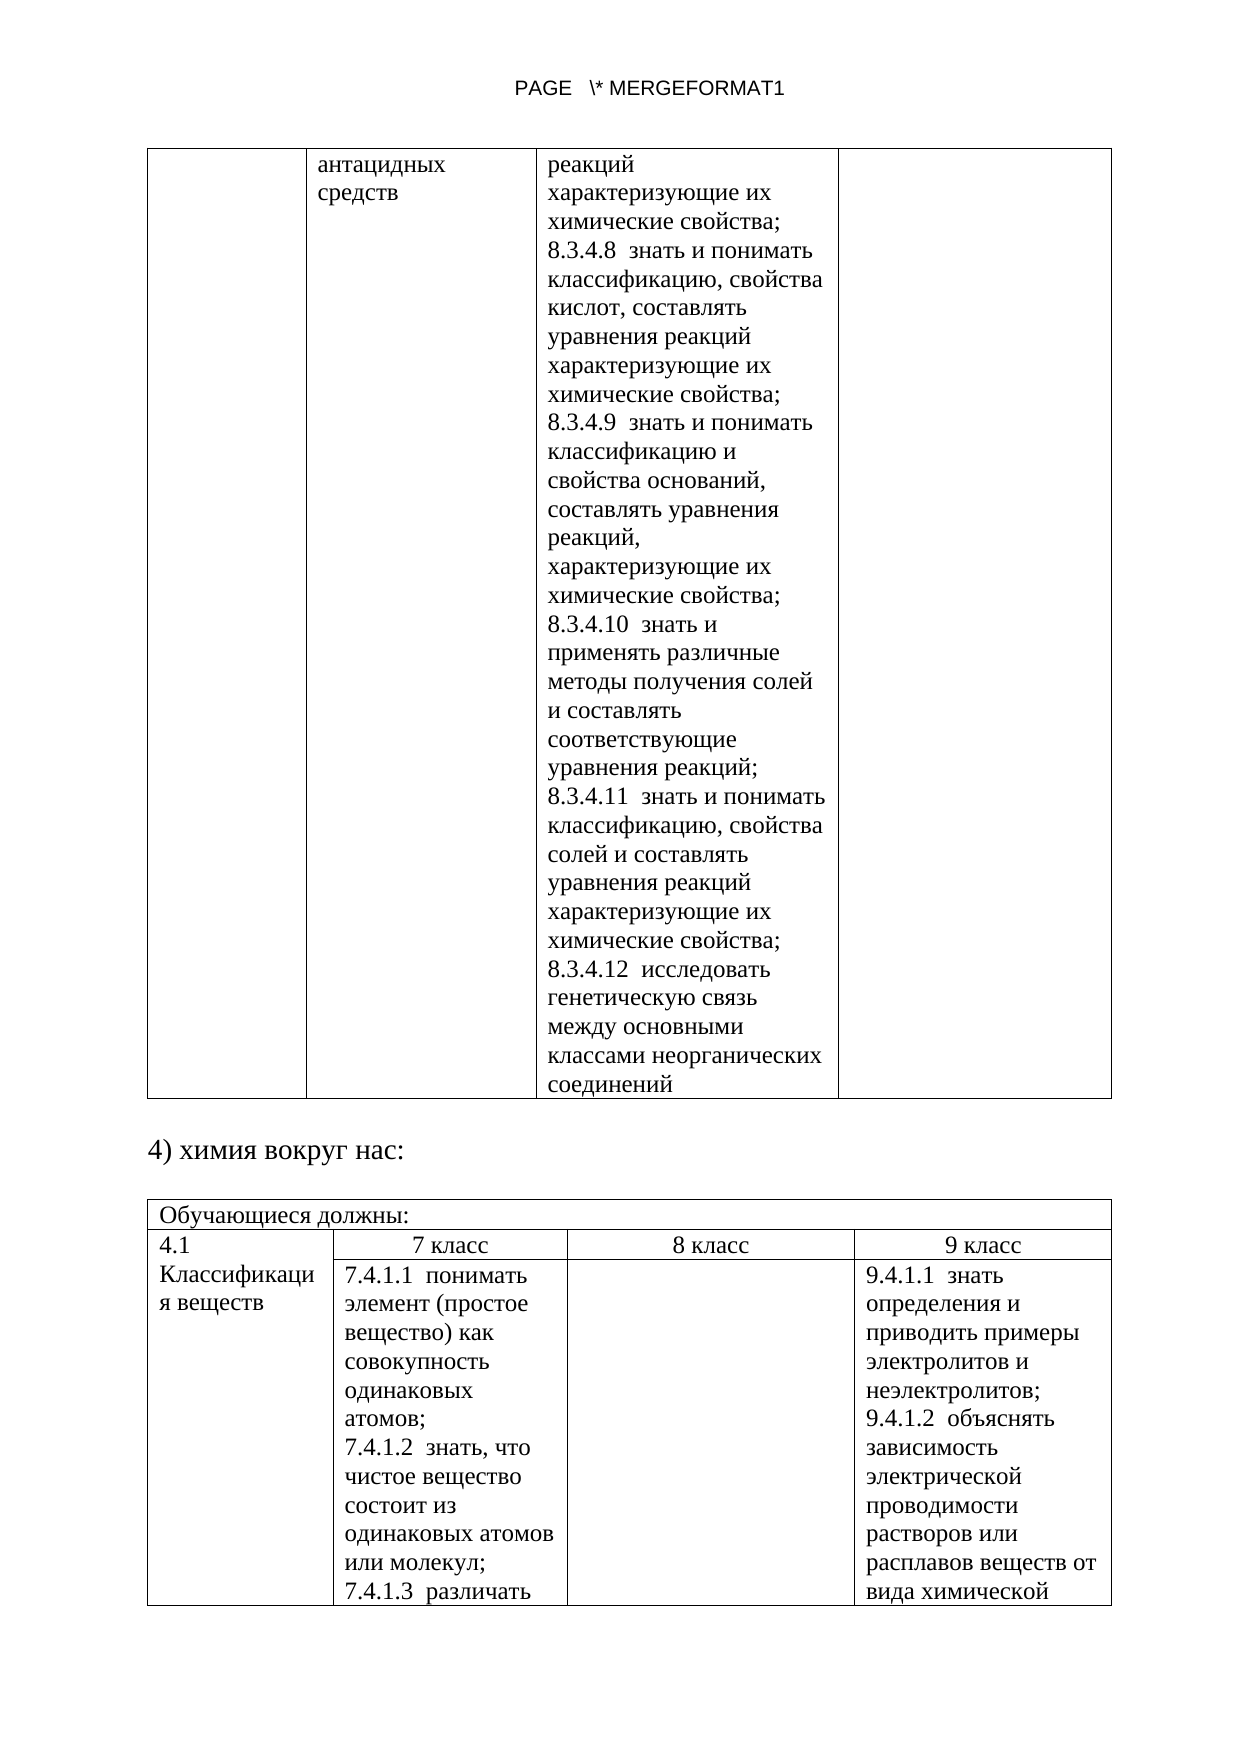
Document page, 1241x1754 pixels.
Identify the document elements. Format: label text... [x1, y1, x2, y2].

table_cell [855, 1260, 1111, 1605]
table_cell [839, 149, 1111, 1097]
table_cell 8 класс [568, 1230, 854, 1259]
text 4) химия вокруг нас: [148, 1132, 1152, 1166]
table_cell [307, 149, 536, 1097]
table_cell 4.1 Классификация веществ [148, 1230, 333, 1605]
table_cell [568, 1260, 854, 1605]
table_cell 9 класс [855, 1230, 1111, 1259]
table_header Обучающиеся должны: [148, 1200, 1111, 1229]
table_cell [148, 149, 306, 1097]
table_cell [334, 1260, 567, 1605]
table_cell 7 класс [334, 1230, 567, 1259]
